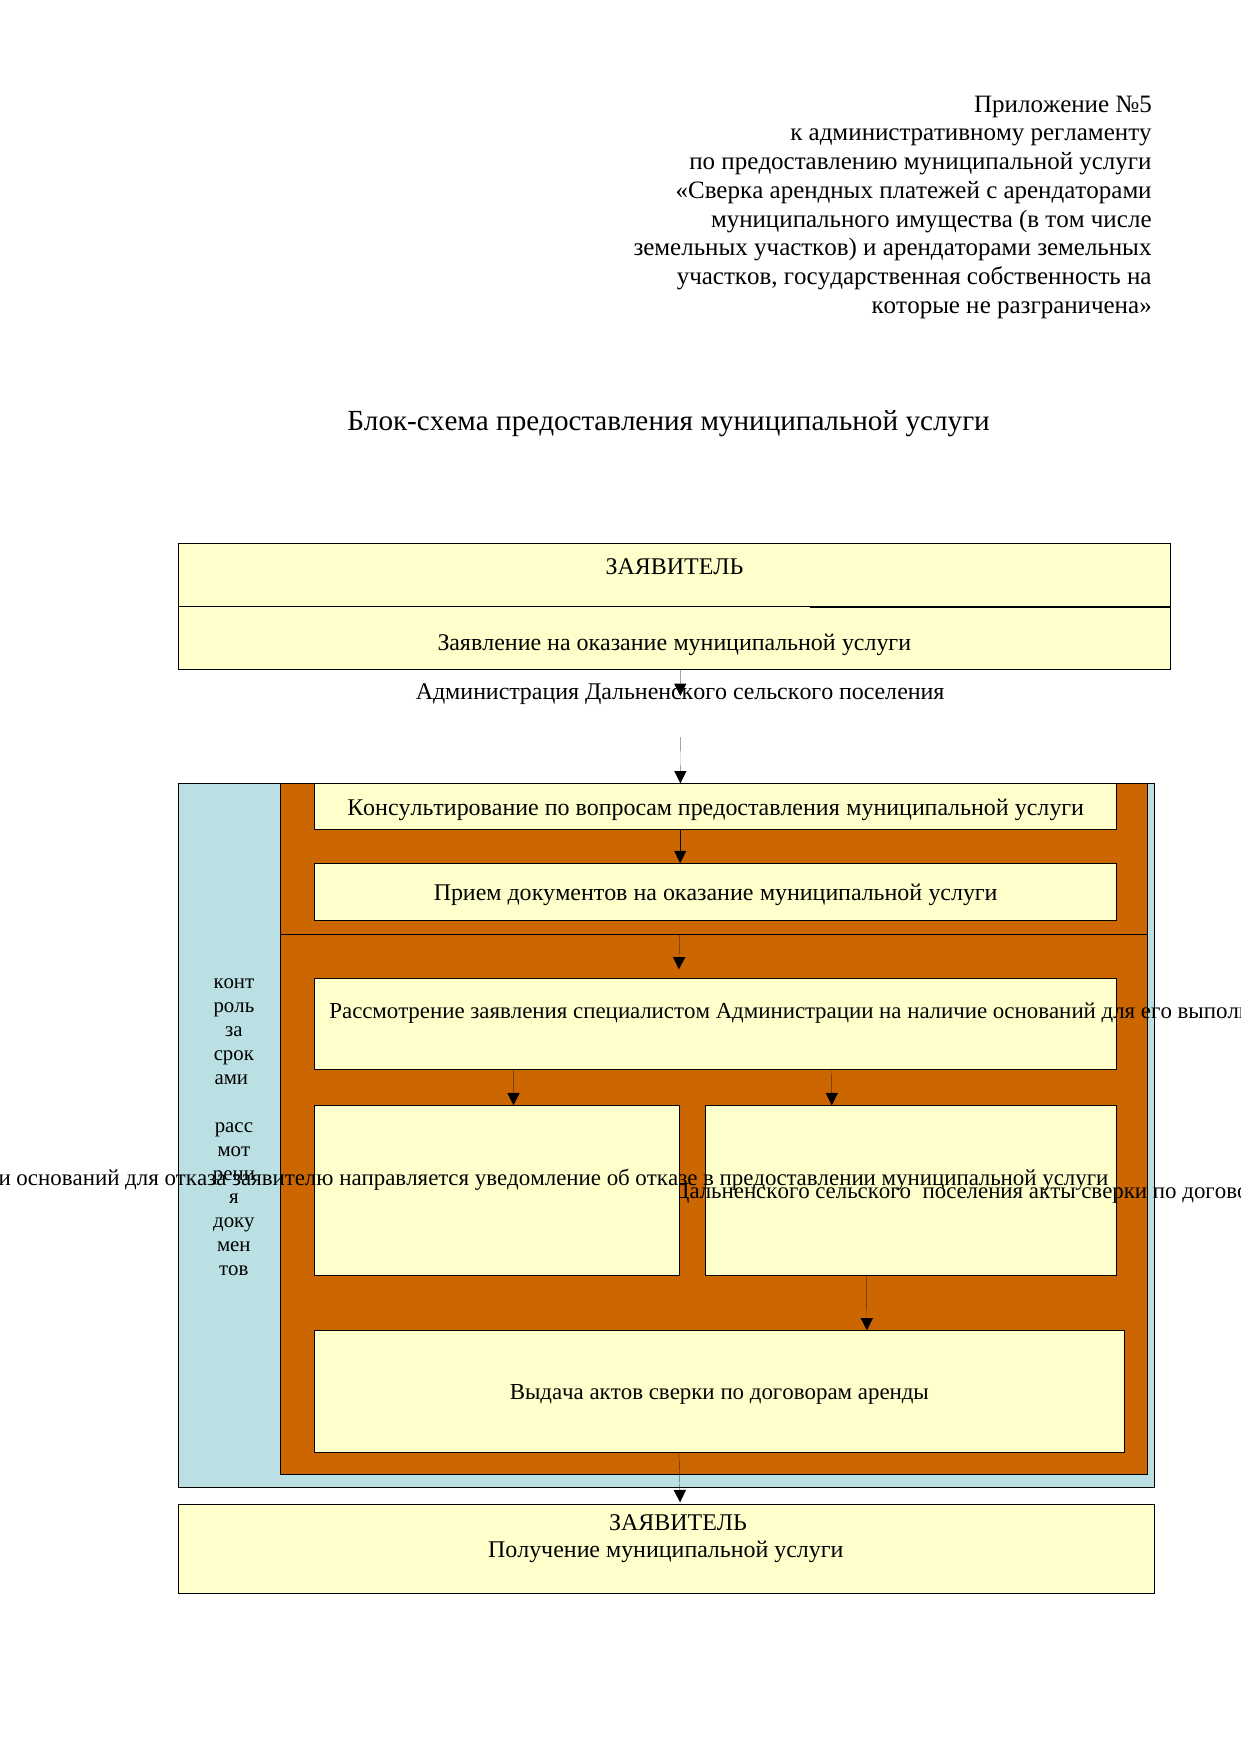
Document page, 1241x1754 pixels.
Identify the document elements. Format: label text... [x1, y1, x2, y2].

text Приложение №5 [620, 89, 1152, 117]
text по предоставлению муниципальной услуги «Сверка арендных платежей с арендаторами муниципального имущества (в том числе земельных участков) и арендаторами земельных участков, государственная собственность на которые не разграничена» [620, 146, 1152, 319]
text к административному регламенту [620, 117, 1152, 146]
